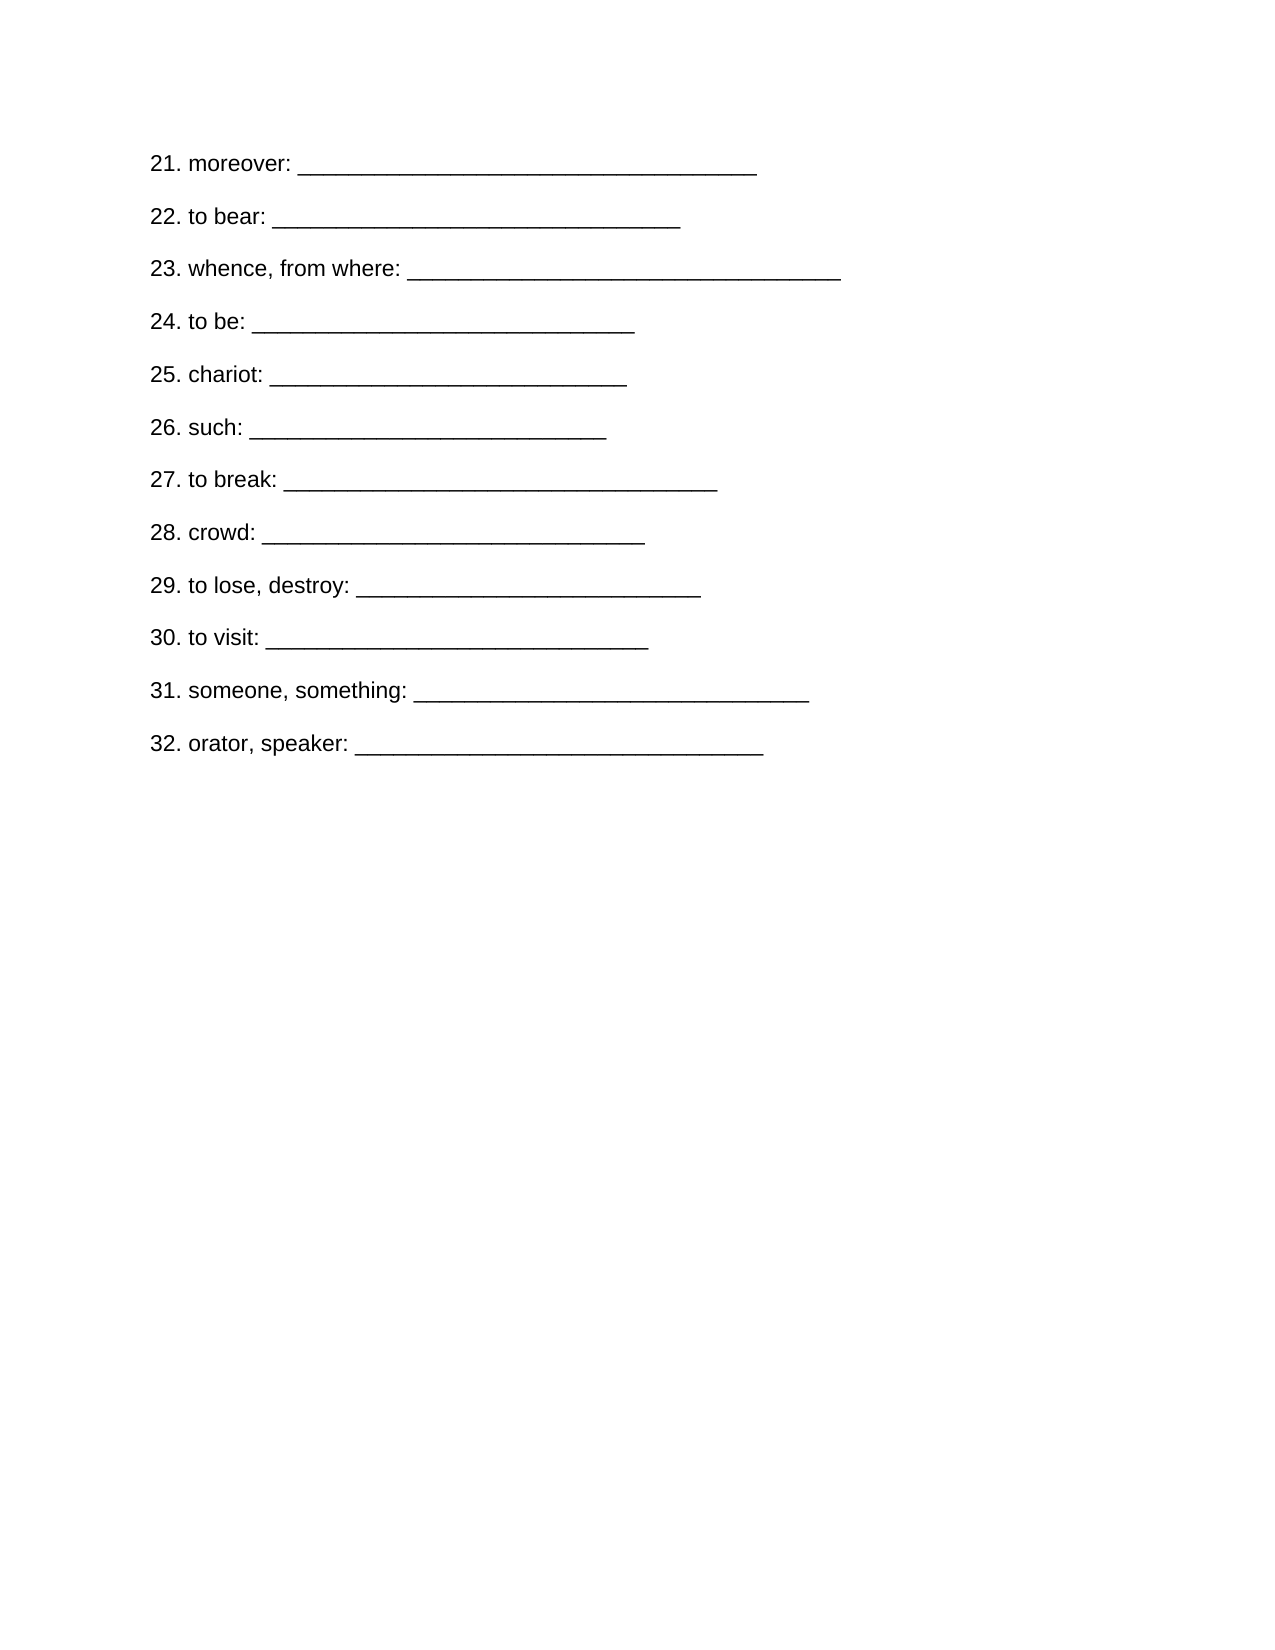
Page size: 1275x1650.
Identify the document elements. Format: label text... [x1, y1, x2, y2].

text 28. crowd: ______________________________ [150, 519, 1125, 545]
text 32. orator, speaker: ________________________________ [150, 730, 1125, 756]
text 30. to visit: ______________________________ [150, 624, 1125, 651]
text 25. chariot: ____________________________ [150, 361, 1125, 387]
text 24. to be: ______________________________ [150, 308, 1125, 334]
text 26. such: ____________________________ [150, 413, 1125, 440]
text 22. to bear: ________________________________ [150, 203, 1125, 229]
text 21. moreover: ____________________________________ [150, 150, 1125, 176]
text 31. someone, something: _______________________________ [150, 677, 1125, 703]
text 23. whence, from where: __________________________________ [150, 255, 1125, 282]
text 27. to break: __________________________________ [150, 466, 1125, 493]
text 29. to lose, destroy: ___________________________ [150, 572, 1125, 598]
